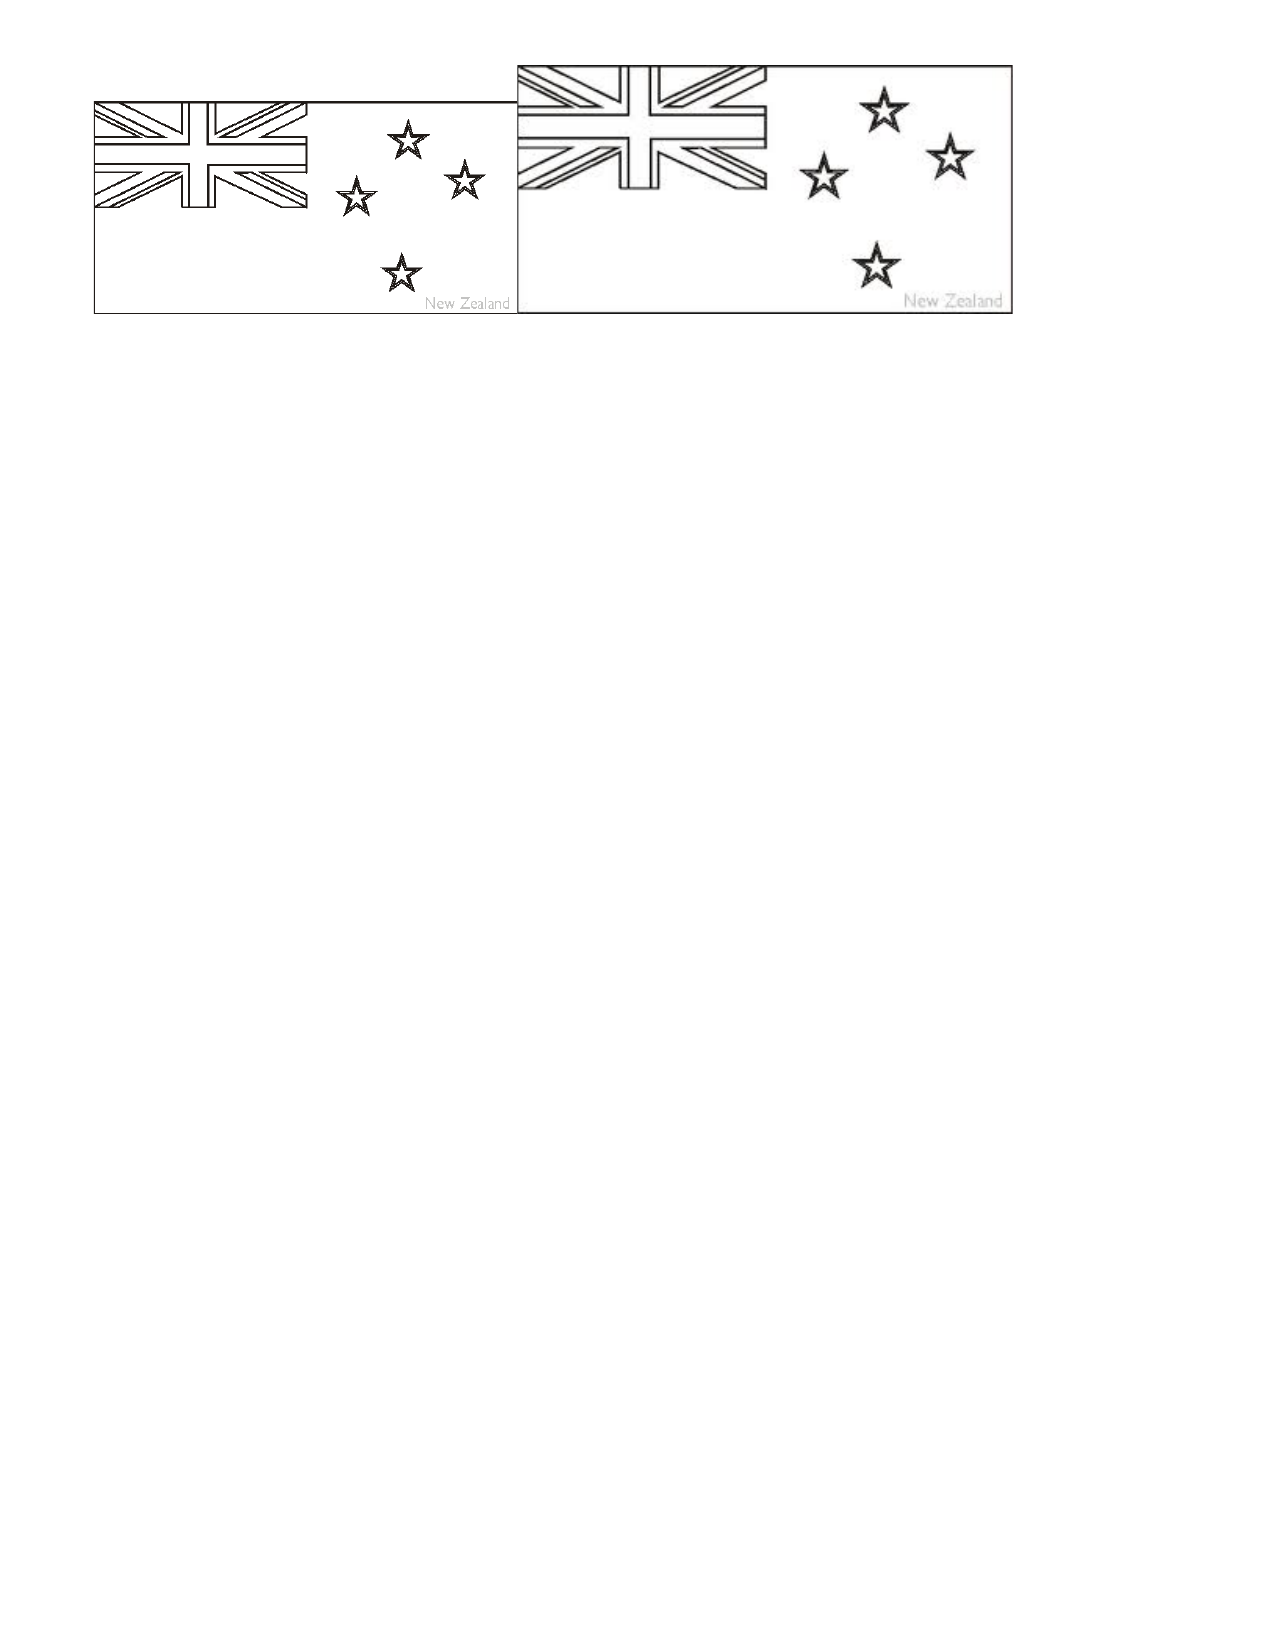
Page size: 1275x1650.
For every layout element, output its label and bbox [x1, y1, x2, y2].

picture [93, 65, 1013, 314]
